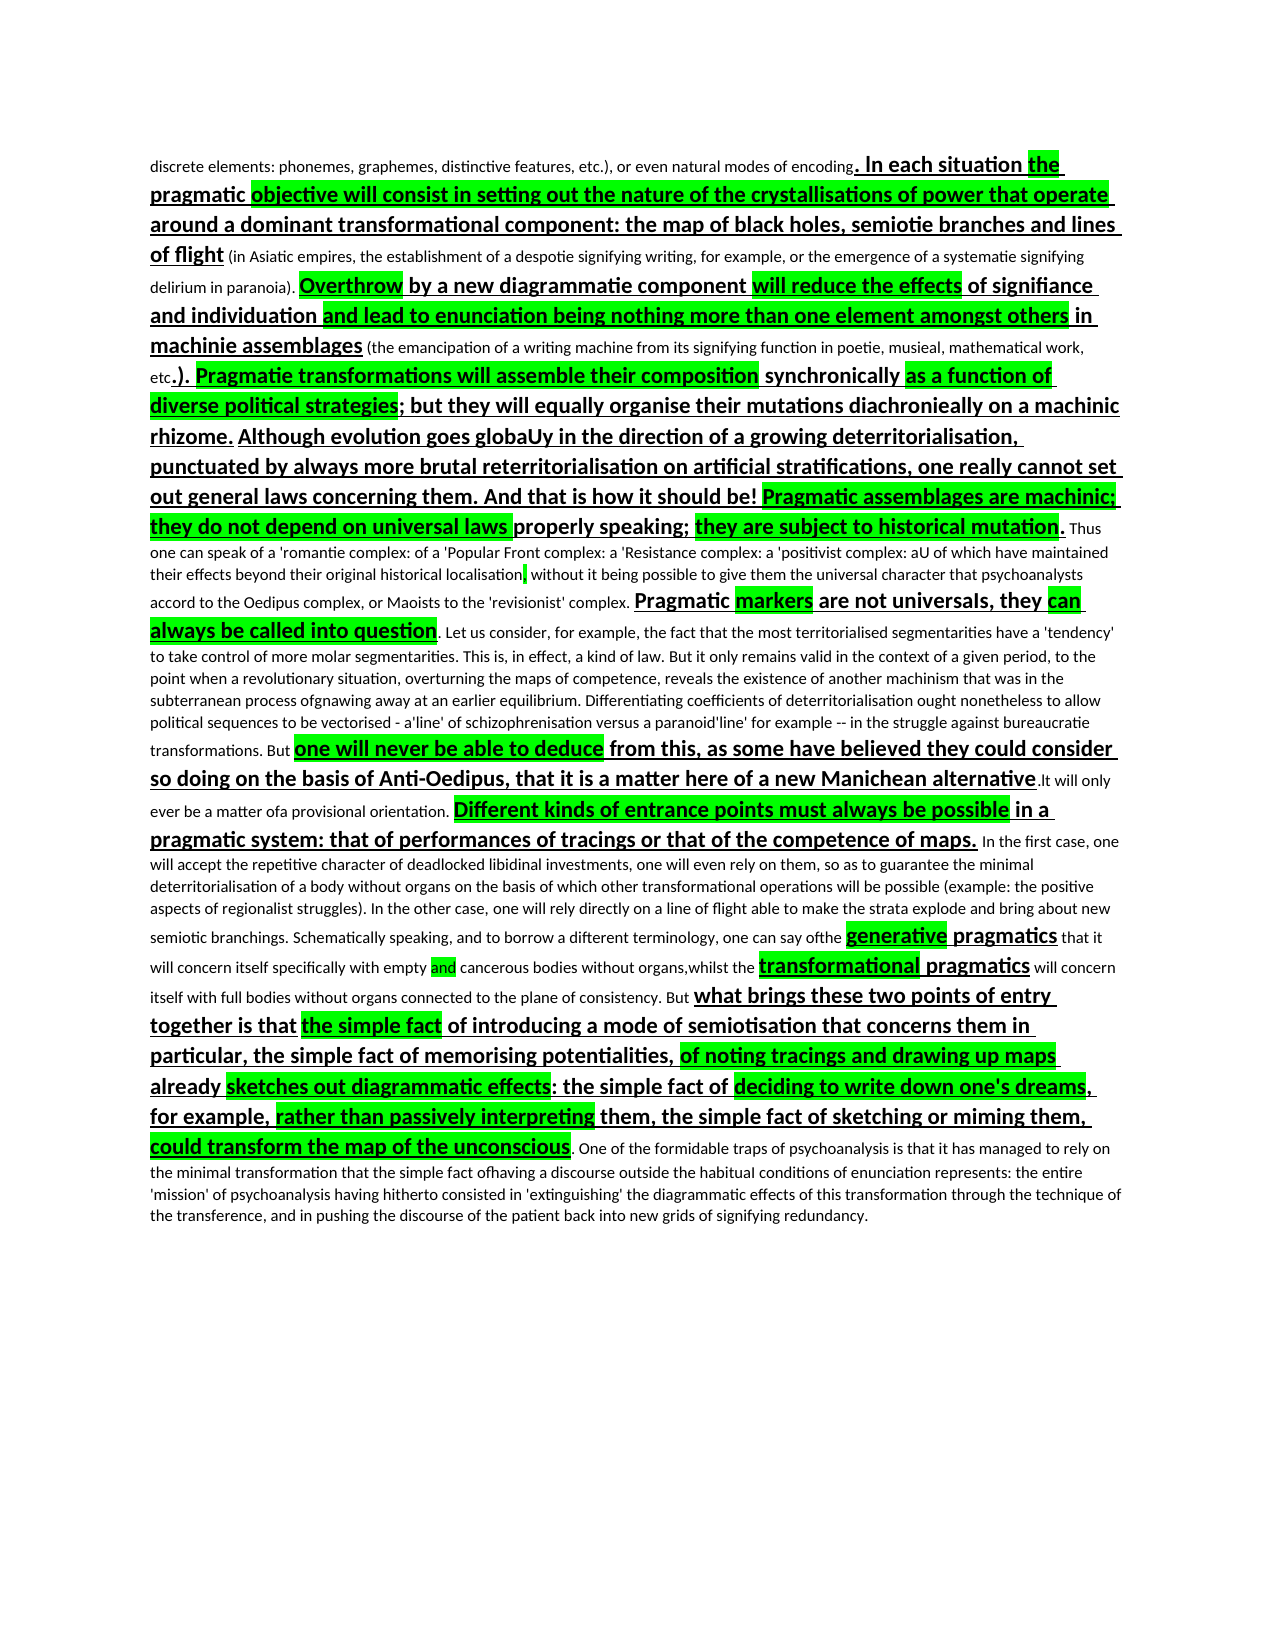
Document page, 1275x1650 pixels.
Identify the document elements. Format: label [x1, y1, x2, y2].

text [150, 150, 1125, 1226]
